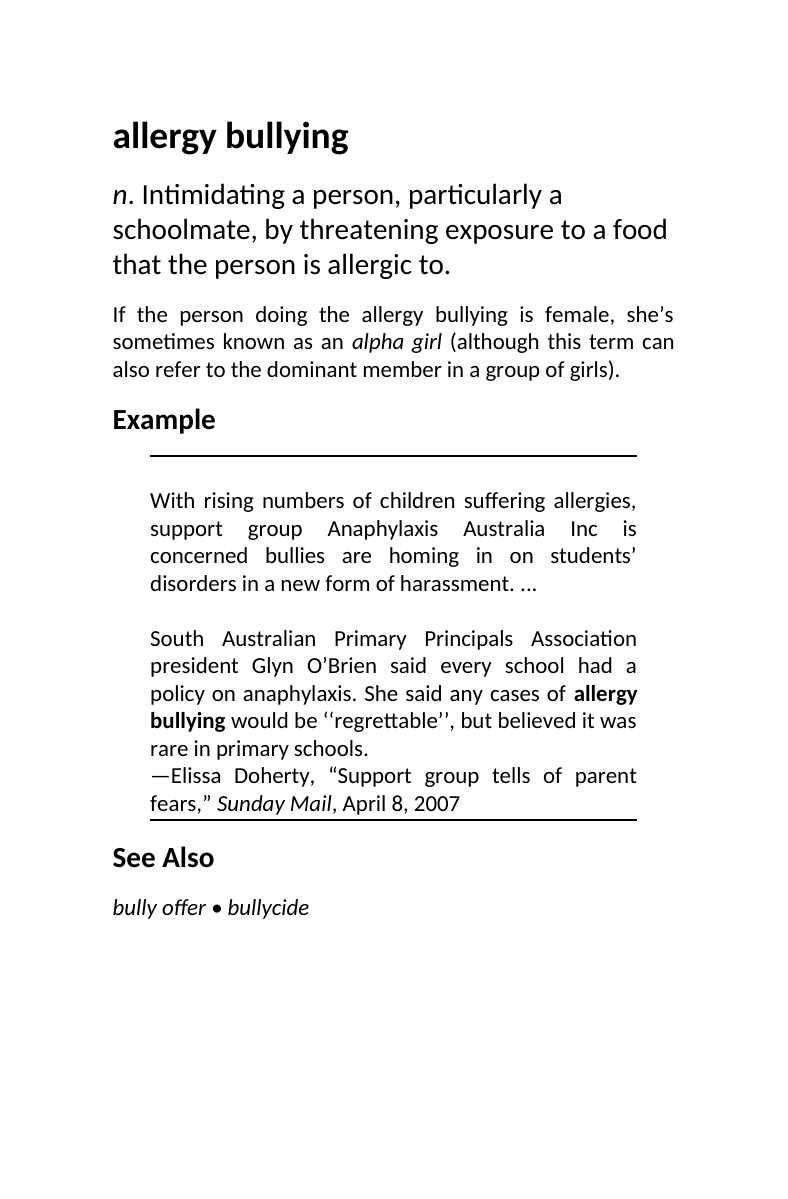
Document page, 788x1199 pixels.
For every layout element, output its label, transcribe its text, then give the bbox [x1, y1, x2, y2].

text South Australian Primary Principals Association president Glyn O’Brien said every school had a policy on anaphylaxis. She said any cases of allergy bullying would be ‘‘regrettable’’, but believed it was rare in primary schools. [150, 620, 637, 757]
subtitle allergy bullying [112, 112, 675, 157]
subtitle See Also [112, 839, 675, 874]
text If the person doing the allergy bullying is female, she’s sometimes known as an alpha girl (although this term can also refer to the dominant member in a group of girls). [112, 300, 675, 382]
list bully offer • bullycide [112, 893, 675, 921]
text —Elissa Doherty, “Support group tells of parent fears,” Sunday Mail, April 8, 2007 [150, 757, 637, 819]
text n. Intimidating a person, particularly a schoolmate, by threatening exposure to a food that the person is allergic to. [112, 176, 675, 281]
text With rising numbers of children suffering allergies, support group Anaphylaxis Australia Inc is concerned bullies are homing in on students’ disorders in a new form of harassment. ... [150, 482, 637, 597]
subtitle Example [112, 401, 675, 436]
